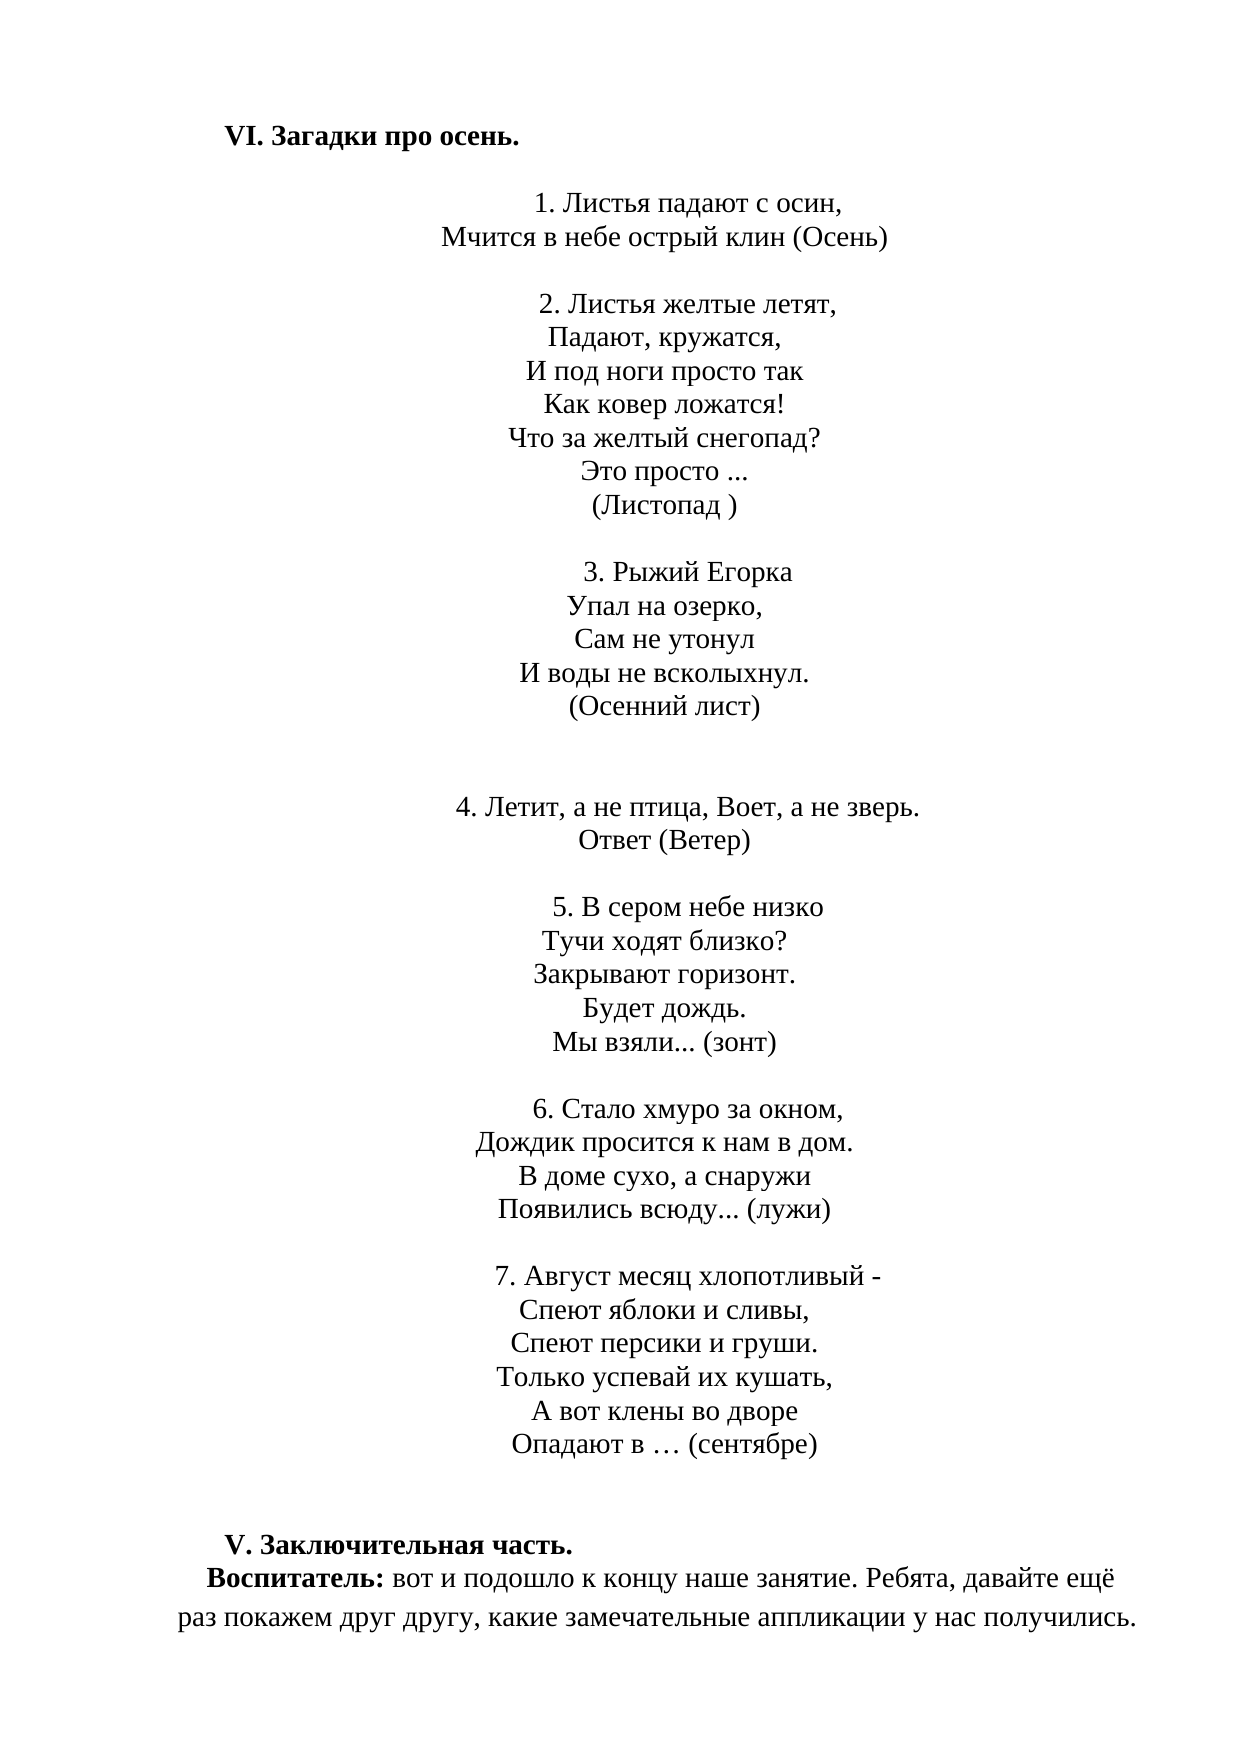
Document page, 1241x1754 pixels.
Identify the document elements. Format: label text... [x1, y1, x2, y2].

text 6. Стало хмуро за окном, Дождик просится к нам в дом. В доме сухо, а снаружи Появились всюду... (лужи) [811, 1091, 1152, 1225]
text 5. В сером небе низко Тучи ходят близко? Закрывают горизонт. Будет дождь. Мы взяли... (зонт) [177, 889, 1152, 1057]
text 1. Листья падают с осин, Мчится в небе острый клин (Осень) [842, 185, 1152, 252]
text VI. Загадки про осень. [177, 118, 1152, 152]
text 2. Листья желтые летят, Падают, кружатся, И под ноги просто так Как ковер ложатся! Что за желтый снегопад? Это просто ... (Листопад ) [177, 286, 1152, 521]
text 3. Рыжий Егорка Упал на озерко, Сам не утонул И воды не всколыхнул. (Осенний лист) [177, 554, 583, 722]
text 7. Август месяц хлопотливый - Спеют яблоки и сливы, Спеют персики и груши. Только успевай их кушать, А вот клены во дворе Опадают в … (сентябре) [177, 1258, 1152, 1460]
text Воспитатель: вот и подошло к концу наше занятие. Ребята, давайте ещё раз покажем друг другу, какие замечательные аппликации у нас получились. [177, 1560, 1152, 1632]
text V. Заключительная часть. [177, 1527, 1152, 1560]
text 1. Листья падают с осин, Мчится в небе острый клин (Осень) [177, 185, 534, 252]
text 6. Стало хмуро за окном, Дождик просится к нам в дом. В доме сухо, а снаружи Появились всюду... (лужи) [177, 1091, 532, 1225]
text 3. Рыжий Егорка Упал на озерко, Сам не утонул И воды не всколыхнул. (Осенний лист) [755, 554, 1152, 722]
text 4. Летит, а не птица, Воет, а не зверь. Ответ (Ветер) [177, 789, 1152, 856]
